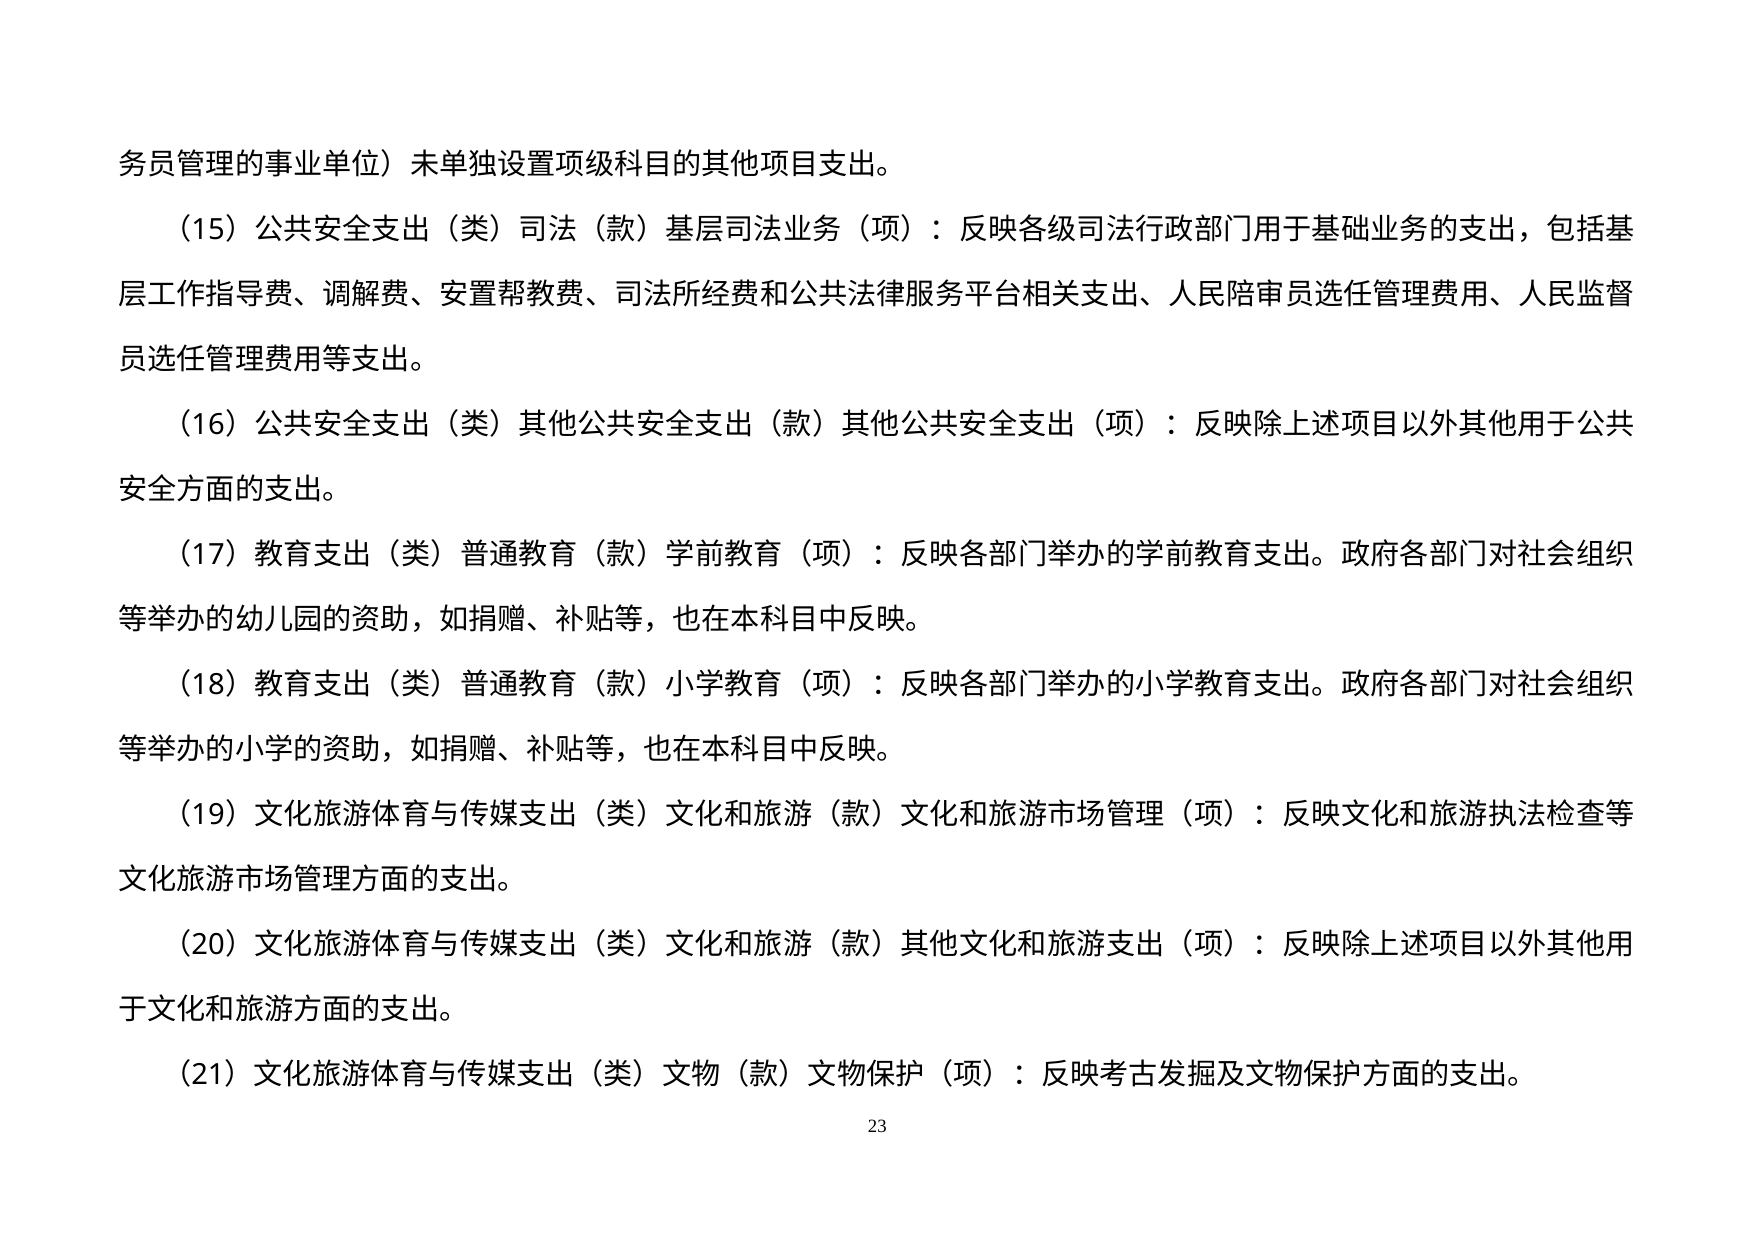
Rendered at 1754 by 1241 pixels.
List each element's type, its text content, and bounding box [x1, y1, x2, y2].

text （17）教育支出（类）普通教育（款）学前教育（项）：反映各部门举办的学前教育支出。政府各部门对社会组织等举办的幼儿园的资助，如捐赠、补贴等，也在本科目中反映。 [118, 519, 1636, 649]
text （18）教育支出（类）普通教育（款）小学教育（项）：反映各部门举办的小学教育支出。政府各部门对社会组织等举办的小学的资助，如捐赠、补贴等，也在本科目中反映。 [118, 649, 1636, 779]
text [118, 129, 1636, 194]
text （15）公共安全支出（类）司法（款）基层司法业务（项）：反映各级司法行政部门用于基础业务的支出，包括基层工作指导费、调解费、安置帮教费、司法所经费和公共法律服务平台相关支出、人民陪审员选任管理费用、人民监督员选任管理费用等支出。 [118, 194, 1636, 389]
text （20）文化旅游体育与传媒支出（类）文化和旅游（款）其他文化和旅游支出（项）：反映除上述项目以外其他用于文化和旅游方面的支出。 [118, 909, 1636, 1039]
text （16）公共安全支出（类）其他公共安全支出（款）其他公共安全支出（项）：反映除上述项目以外其他用于公共安全方面的支出。 [118, 389, 1636, 519]
text （21）文化旅游体育与传媒支出（类）文物（款）文物保护（项）：反映考古发掘及文物保护方面的支出。 [118, 1039, 1636, 1104]
text （19）文化旅游体育与传媒支出（类）文化和旅游（款）文化和旅游市场管理（项）：反映文化和旅游执法检查等文化旅游市场管理方面的支出。 [118, 779, 1636, 909]
